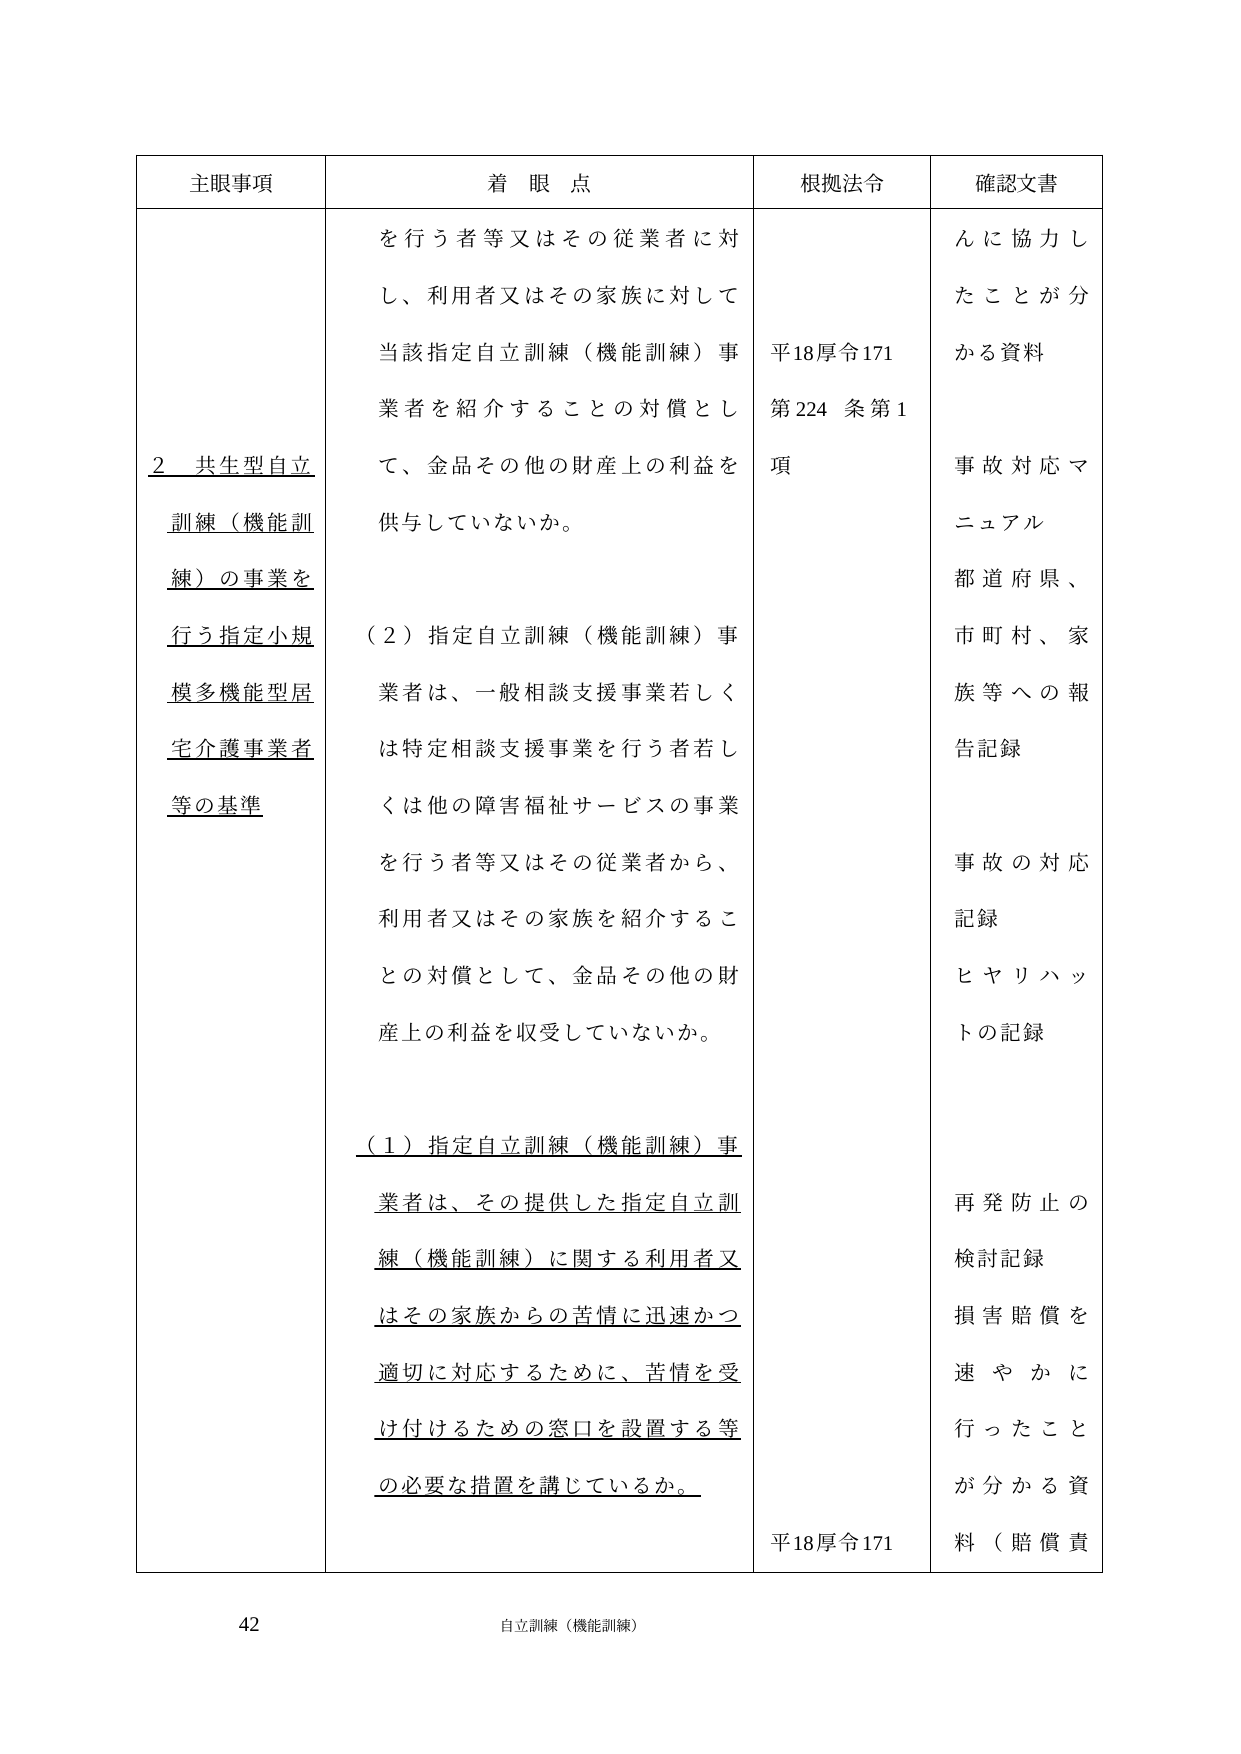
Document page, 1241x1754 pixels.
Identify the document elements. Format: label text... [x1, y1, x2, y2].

table_header 確認文書 [931, 156, 1102, 208]
table_header 根拠法令 [754, 156, 930, 208]
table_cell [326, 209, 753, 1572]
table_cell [754, 209, 930, 1572]
table_header 主眼事項 [137, 156, 325, 208]
table_header 着 眼 点 [326, 156, 753, 208]
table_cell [931, 209, 1102, 1572]
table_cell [137, 209, 325, 1572]
